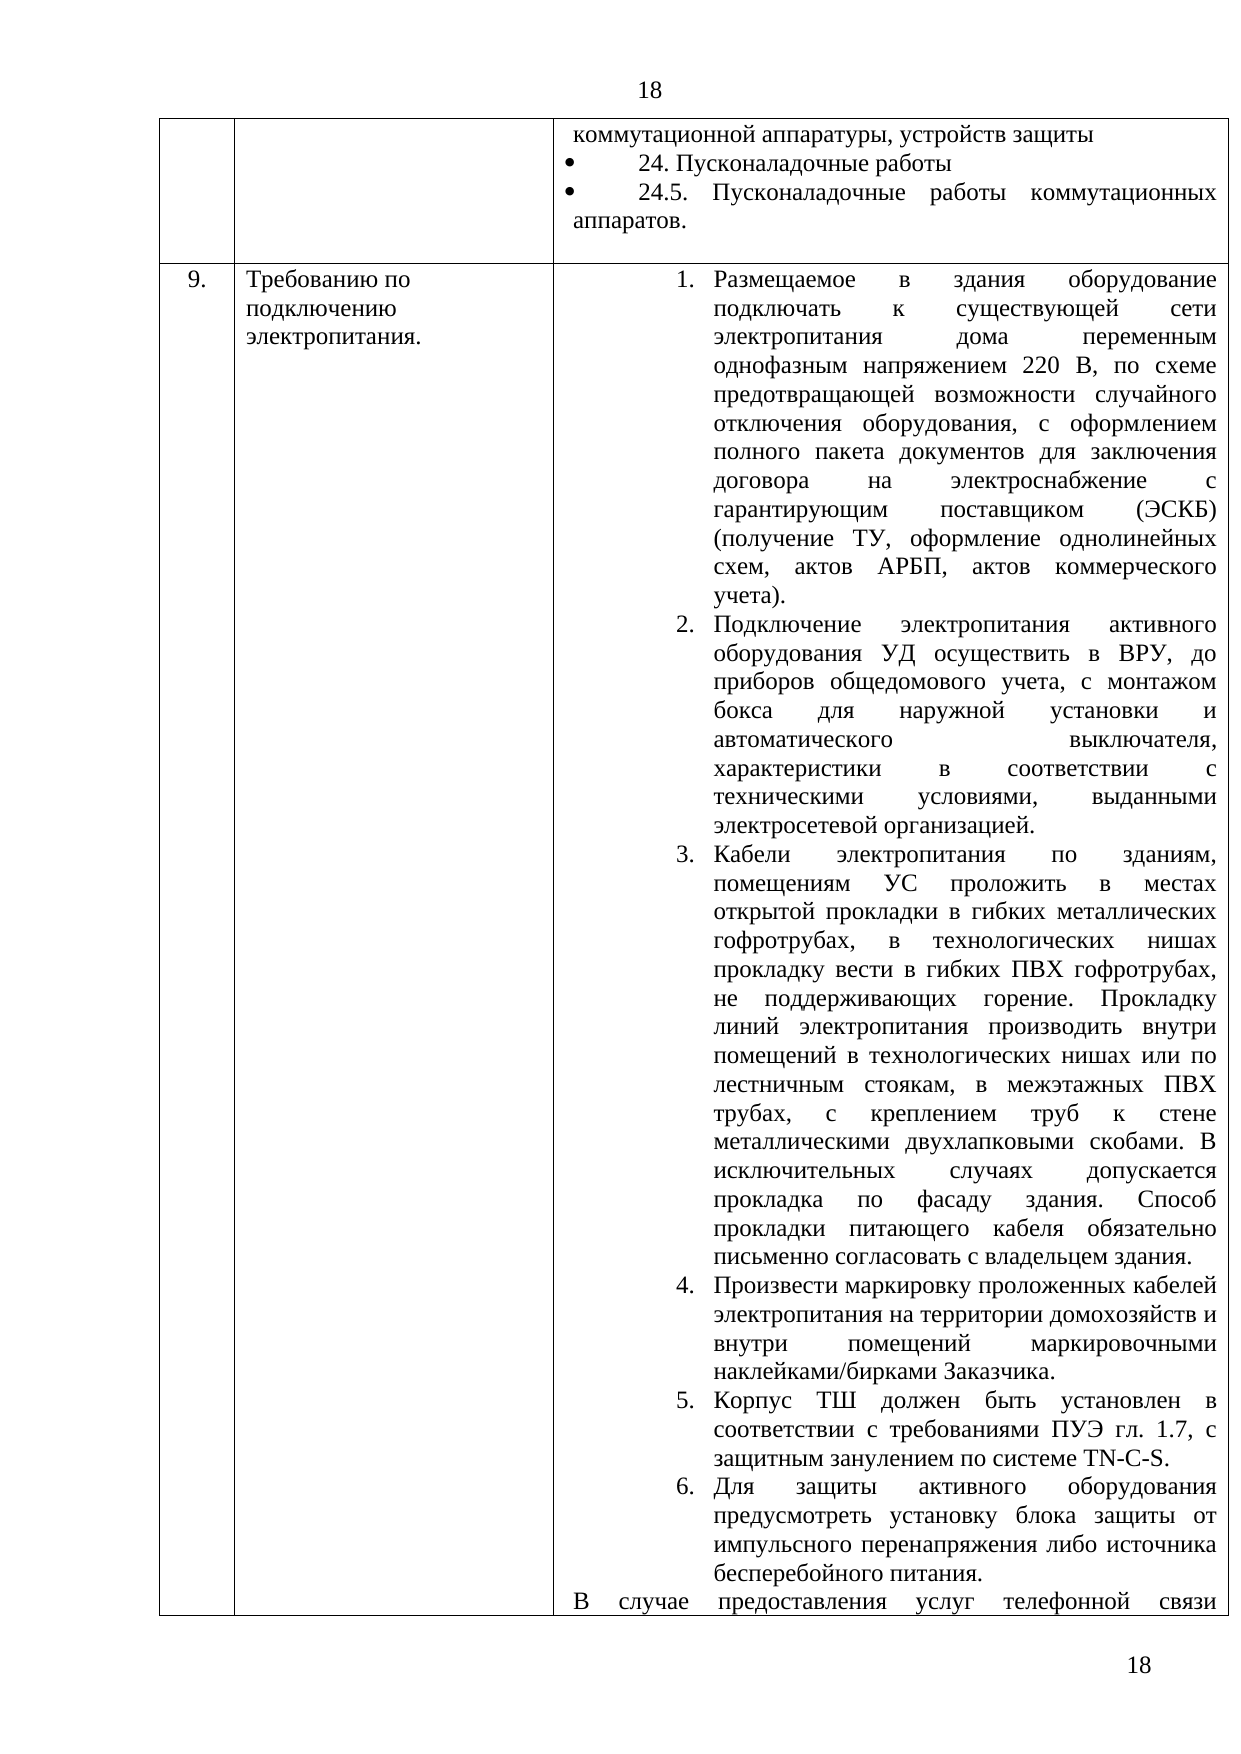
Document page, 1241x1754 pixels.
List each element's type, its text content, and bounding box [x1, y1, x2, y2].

table_cell 9. [160, 264, 234, 1615]
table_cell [554, 119, 1228, 263]
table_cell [235, 264, 553, 1615]
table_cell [235, 119, 553, 263]
table_cell 8. [160, 119, 234, 263]
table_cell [554, 264, 1228, 1615]
